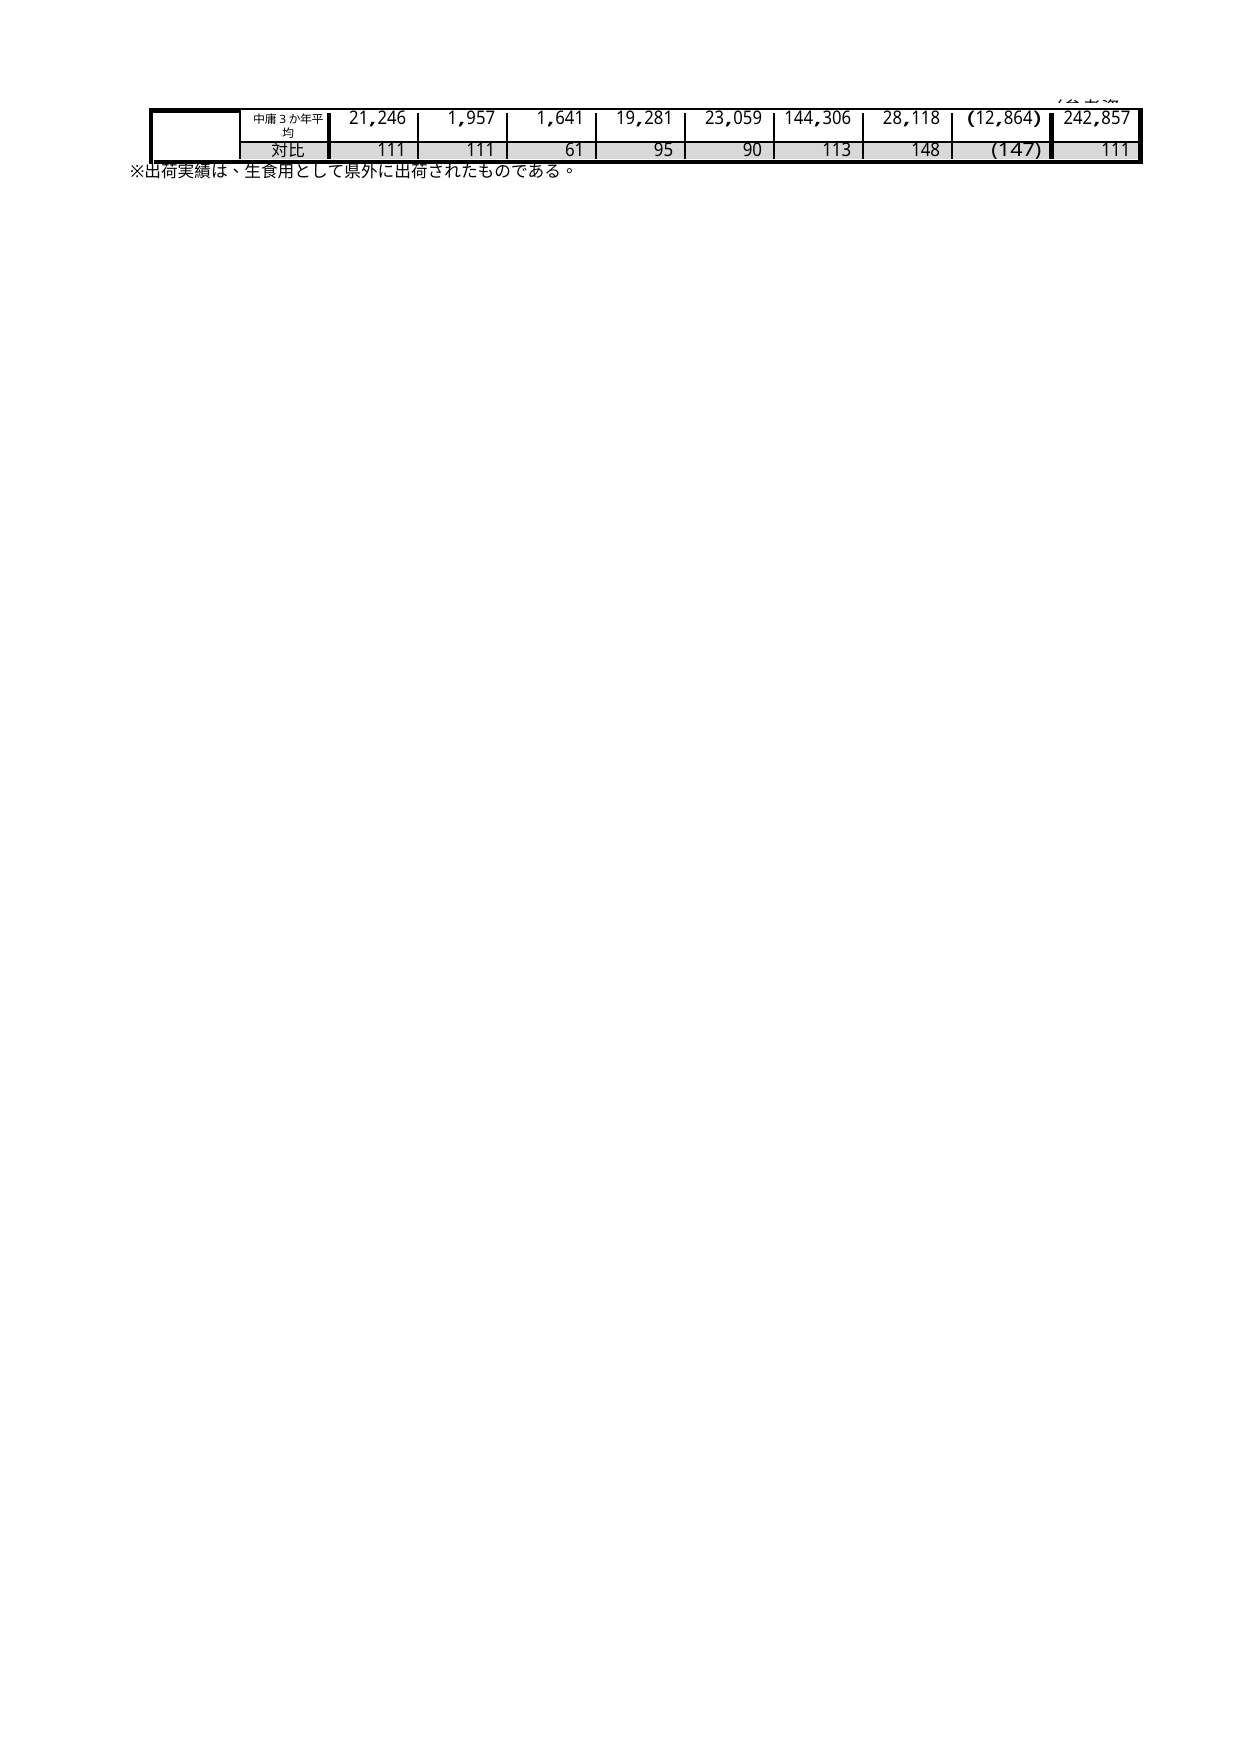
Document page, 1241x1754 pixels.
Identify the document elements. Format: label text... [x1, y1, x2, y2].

table_cell 90 [686, 143, 773, 159]
table_cell 113 [775, 143, 862, 159]
table_cell 111 [331, 143, 417, 159]
table_cell 1,957 [418, 110, 507, 141]
table_cell 144,306 [774, 110, 863, 141]
table_cell (147) [953, 143, 995, 159]
text ※出荷実績は、生食用として県外に出荷されたものである。 [130, 164, 1198, 181]
table_cell (12,864) [952, 110, 1051, 141]
table_cell 中庸3か年平均 [241, 110, 329, 141]
table_cell 21,246 [329, 110, 418, 141]
table_cell 148 [864, 143, 951, 159]
table_cell 111 [1054, 143, 1138, 159]
table_cell 対比 [241, 143, 327, 159]
table_cell 28,118 [863, 110, 952, 141]
table_cell 61 [508, 143, 595, 159]
table_cell (147) [994, 143, 1038, 159]
table_cell 95 [597, 143, 684, 159]
table_cell 23,059 [685, 110, 774, 141]
table_cell 19,281 [596, 110, 685, 141]
table_cell 111 [419, 143, 506, 159]
table_cell 1,641 [507, 110, 596, 141]
table_cell 242,857 [1051, 110, 1138, 141]
